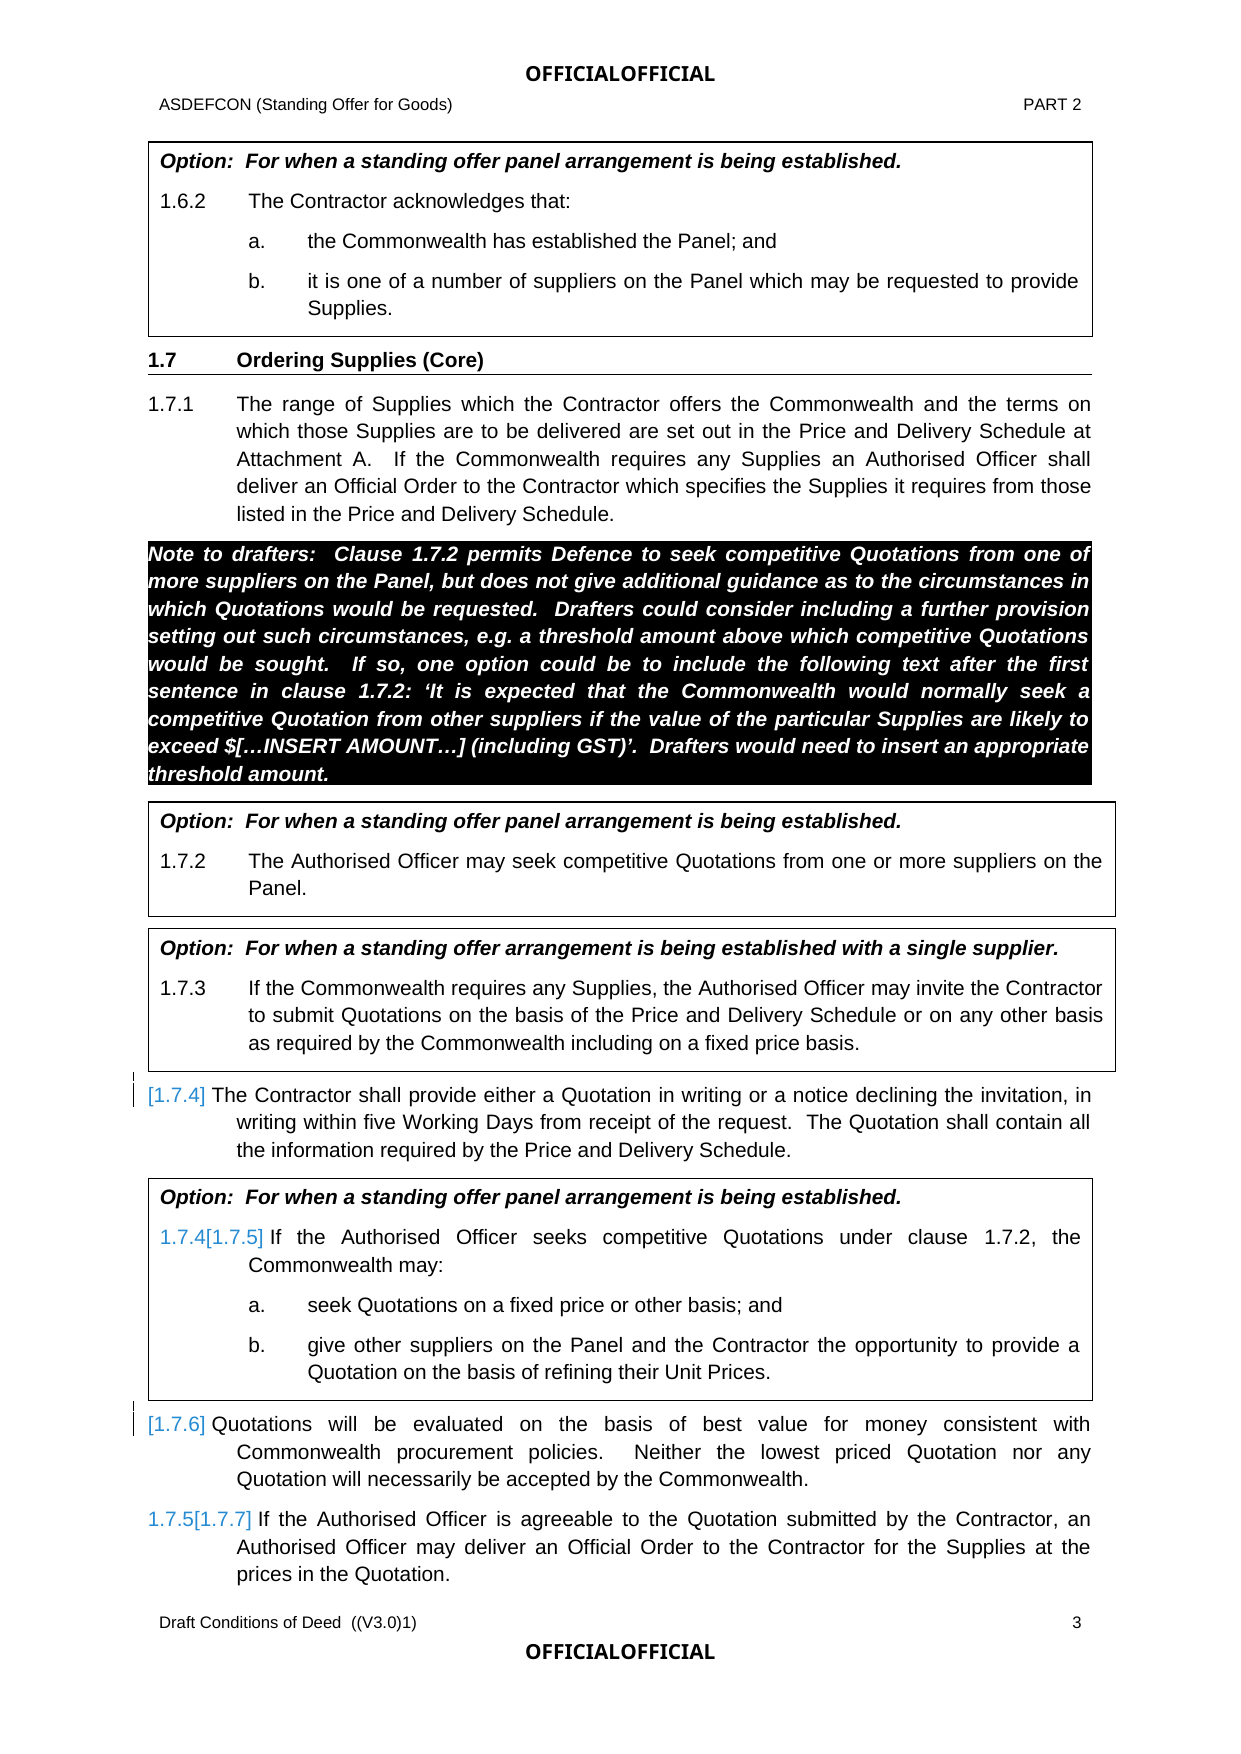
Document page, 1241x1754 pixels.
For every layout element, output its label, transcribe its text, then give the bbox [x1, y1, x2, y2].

table_header Option: For when a standing offer panel arrangement is being established. The Contractor acknowledges that: the Commonwealth has established the Panel; and it is one of a number of suppliers on the Panel which may be requested to provide Supplies. [149, 143, 1092, 336]
table_header Option: For when a standing offer arrangement is being established with a single supplier. If the Commonwealth requires any Supplies, the Authorised Officer may invite the Contractor to submit Quotations on the basis of the Price and Delivery Schedule or on any other basis as required by the Commonwealth including on a fixed price basis. [149, 929, 1115, 1071]
text Note to drafters: Clause 1.7.2 permits Defence to seek competitive Quotations from one of more suppliers on the Panel, but does not give additional guidance as to the circumstances in which Quotations would be requested. Drafters could consider including a further provision setting out such circumstances, e.g. a threshold amount above which competitive Quotations would be sought. If so, one option could be to include the following text after the first sentence in clause 1.7.2: ‘It is expected that the Commonwealth would normally seek a competitive Quotation from other suppliers if the value of the particular Supplies are likely to exceed $[…INSERT AMOUNT…] (including GST)’. Drafters would need to insert an appropriate threshold amount. [148, 541, 1092, 785]
text Quotations will be evaluated on the basis of best value for money consistent with Commonwealth procurement policies. Neither the lowest priced Quotation nor any Quotation will necessarily be accepted by the Commonwealth. [148, 1412, 1092, 1491]
text If the Authorised Officer is agreeable to the Quotation submitted by the Contractor, an Authorised Officer may deliver an Official Order to the Contractor for the Supplies at the prices in the Quotation. [148, 1507, 1092, 1586]
table_header Option: For when a standing offer panel arrangement is being established. If the Authorised Officer seeks competitive Quotations under clause 1.7.2, the Commonwealth may: seek Quotations on a fixed price or other basis; and give other suppliers on the Panel and the Contractor the opportunity to provide a Quotation on the basis of refining their Unit Prices. [149, 1179, 1092, 1400]
text Ordering Supplies (Core) [148, 348, 1092, 374]
text The range of Supplies which the Contractor offers the Commonwealth and the terms on which those Supplies are to be delivered are set out in the Price and Delivery Schedule at Attachment A. If the Commonwealth requires any Supplies an Authorised Officer shall deliver an Official Order to the Contractor which specifies the Supplies it requires from those listed in the Price and Delivery Schedule. [148, 391, 1092, 525]
table_header Option: For when a standing offer panel arrangement is being established. The Authorised Officer may seek competitive Quotations from one or more suppliers on the Panel. [149, 803, 1115, 916]
text The Contractor shall provide either a Quotation in writing or a notice declining the invitation, in writing within five Working Days from receipt of the request. The Quotation shall contain all the information required by the Price and Delivery Schedule. [148, 1083, 1092, 1162]
